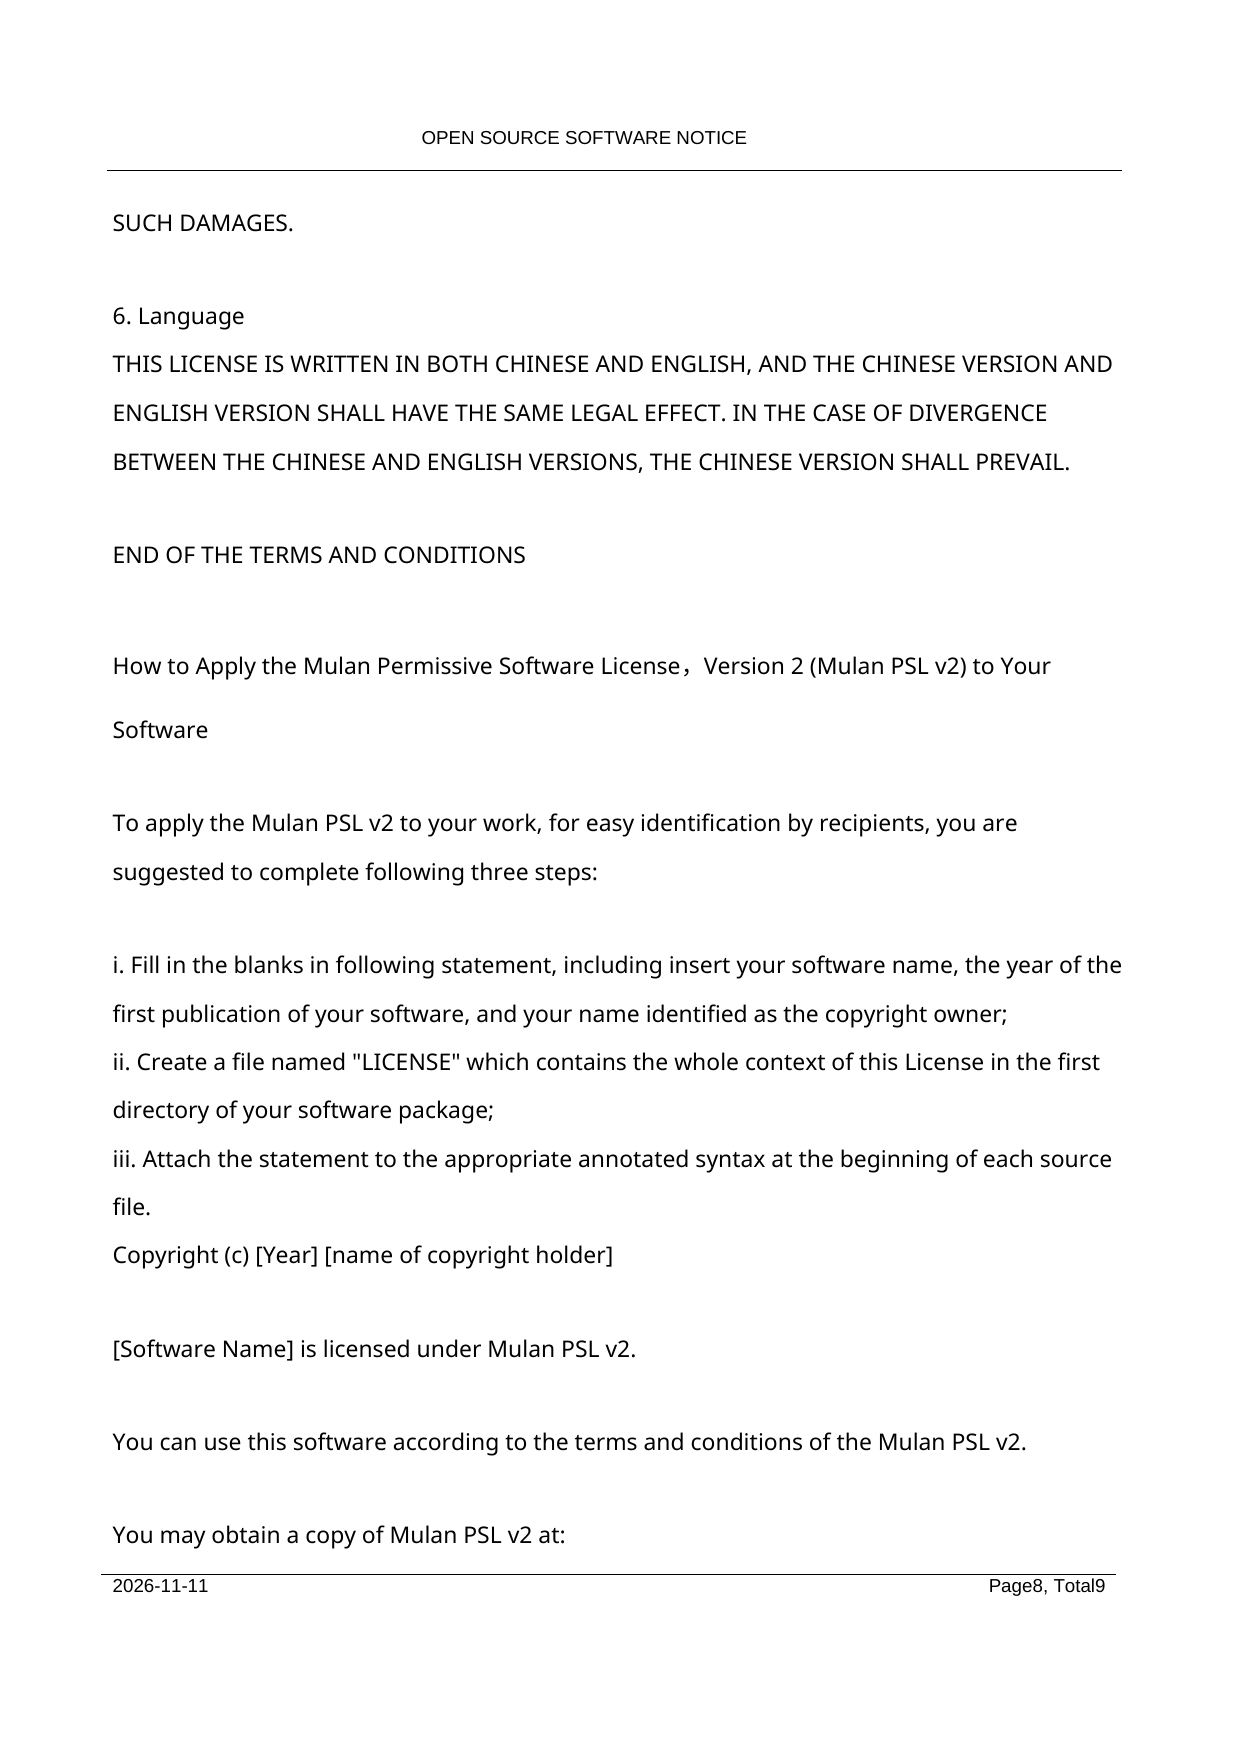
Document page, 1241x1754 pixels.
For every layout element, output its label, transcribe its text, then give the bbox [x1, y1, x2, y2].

text [Software Name] is licensed under Mulan PSL v2. [112, 1332, 1128, 1364]
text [112, 206, 1128, 239]
text To apply the Mulan PSL v2 to your work, for easy identification by recipients, you are suggested to complete following three steps: [112, 806, 1128, 887]
text 6. Language [112, 299, 1128, 332]
text ii. Create a file named "LICENSE" which contains the whole context of this License in the first directory of your software package; [112, 1045, 1128, 1126]
text i. Fill in the blanks in following statement, including insert your software name, the year of the first publication of your software, and your name identified as the copyright owner; [112, 948, 1128, 1029]
text iii. Attach the statement to the appropriate annotated syntax at the beginning of each source file. [112, 1142, 1128, 1223]
text You may obtain a copy of Mulan PSL v2 at: [112, 1518, 1128, 1551]
text END OF THE TERMS AND CONDITIONS [112, 538, 1128, 571]
text How to Apply the Mulan Permissive Software License，Version 2 (Mulan PSL v2) to Your Software [112, 632, 1128, 745]
text You can use this software according to the terms and conditions of the Mulan PSL v2. [112, 1425, 1128, 1458]
text THIS LICENSE IS WRITTEN IN BOTH CHINESE AND ENGLISH, AND THE CHINESE VERSION AND ENGLISH VERSION SHALL HAVE THE SAME LEGAL EFFECT. IN THE CASE OF DIVERGENCE BETWEEN THE CHINESE AND ENGLISH VERSIONS, THE CHINESE VERSION SHALL PREVAIL. [112, 348, 1128, 478]
text Copyright (c) [Year] [name of copyright holder] [112, 1239, 1128, 1271]
